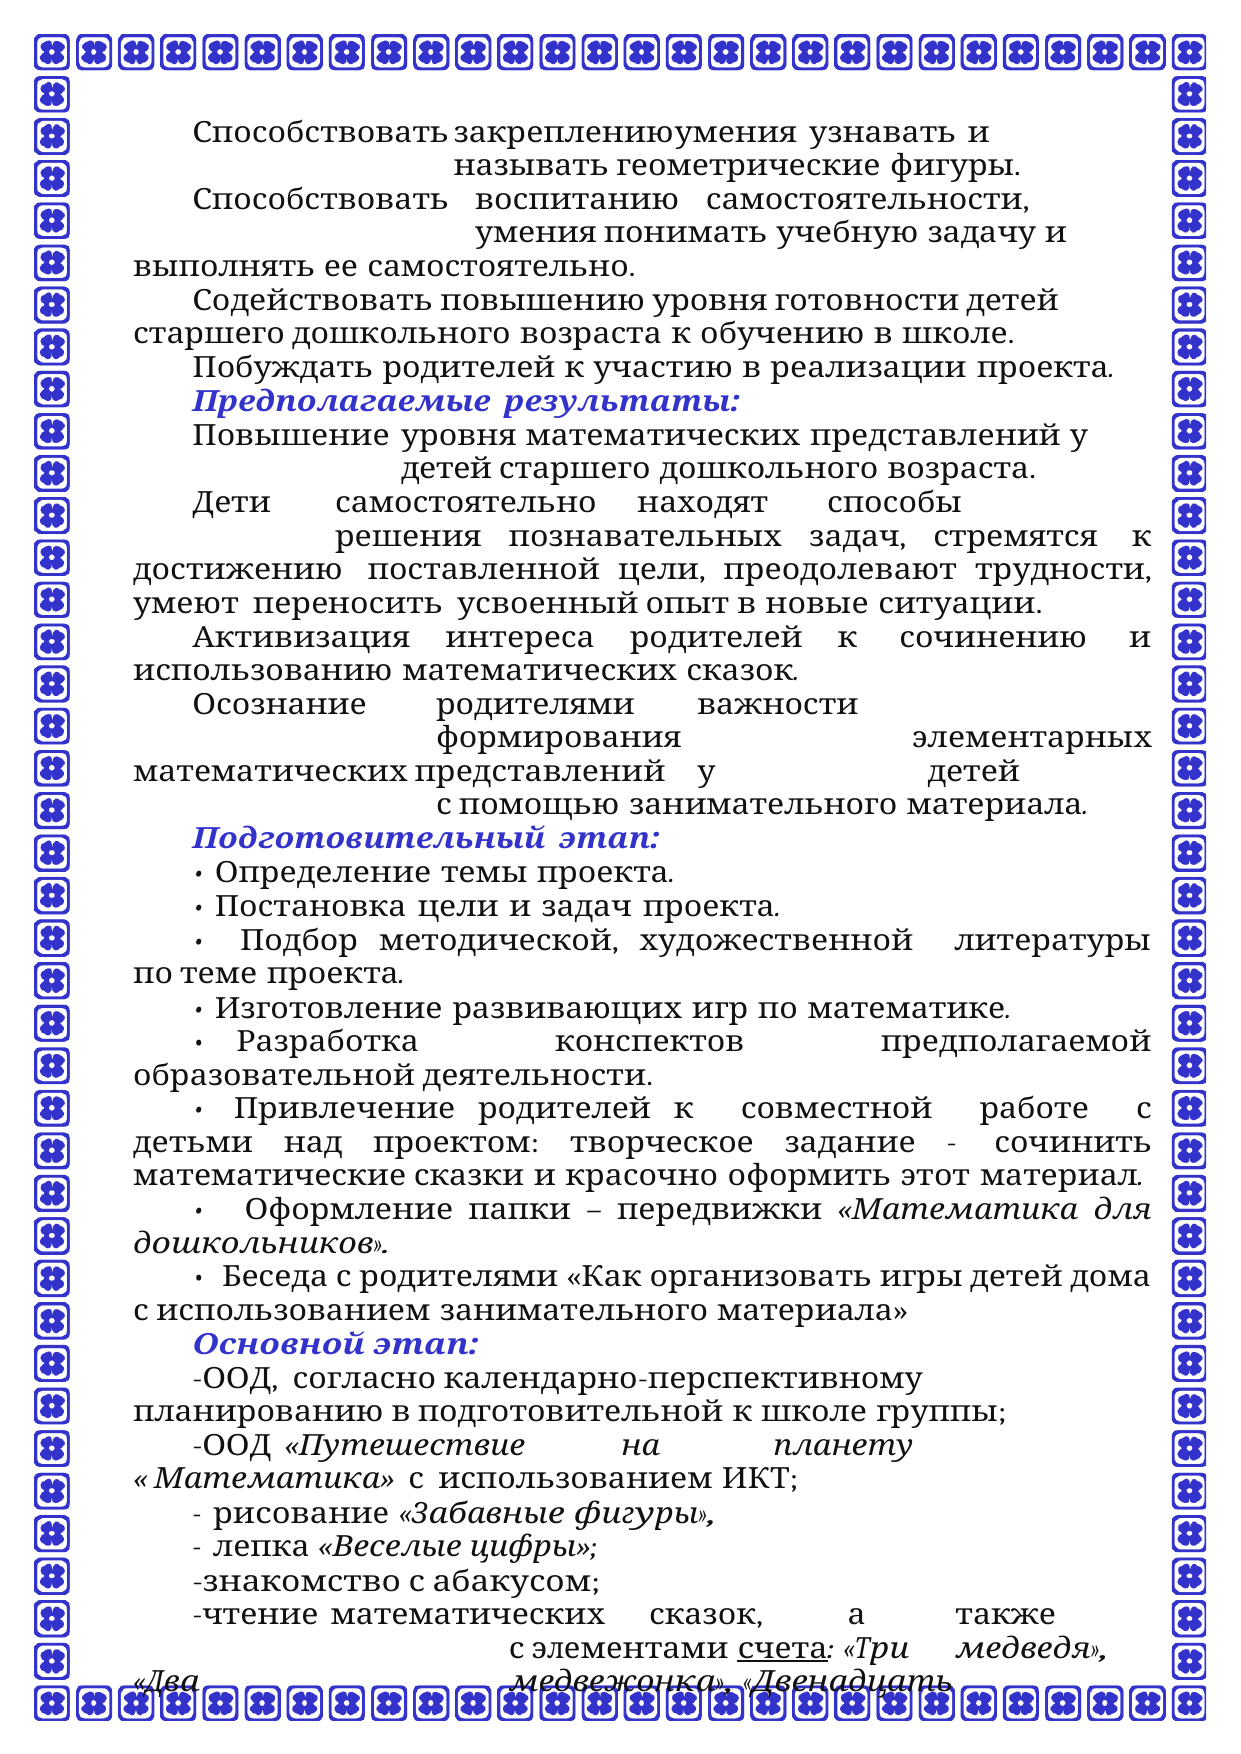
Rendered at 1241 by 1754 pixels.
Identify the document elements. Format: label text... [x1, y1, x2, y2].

list Разработка конспектов предполагаемой образовательной деятельности. [133, 1025, 1151, 1092]
list Беседа с родителями «Как организовать игры детей дома с использованием занимательного материала» [133, 1261, 1151, 1328]
text Повышение уровня математических представлений у детей старшего дошкольного возраста. [133, 419, 1152, 486]
text Активизация интереса родителей к сочинению и использованию математических сказок. [133, 621, 1151, 688]
list рисование «Забавные фигуры», [192, 1496, 1163, 1530]
subtitle Предполагаемые результаты: [192, 385, 1163, 419]
list Оформление папки – передвижки «Математика для дошкольников». [133, 1193, 1152, 1261]
text Осознание родителями важности формирования элементарных математических представлений у детей с помощью занимательного материала. [133, 688, 1152, 822]
text -ООД, согласно календарно-перспективному планированию в подготовительной к школе группы; [133, 1362, 1163, 1429]
subtitle Подготовительный этап: [192, 822, 1163, 855]
list Постановка цели и задач проекта. [192, 889, 1163, 924]
text Дети самостоятельно находят способы решения познавательных задач, стремятся к достижению поставленной цели, преодолевают трудности, умеют переносить усвоенный опыт в новые ситуации. [133, 486, 1151, 620]
list лепка «Веселые цифры»; [192, 1530, 1163, 1564]
text -чтение математических сказок, а также с элементами счета: «Три медведя», «Два медвежонка», «Двенадцать [133, 1598, 1152, 1699]
text Способствовать закреплению умения узнавать и называть геометрические фигуры. [133, 116, 1152, 183]
text -ООД «Путешествие на планету «Математика» с использованием ИКТ; [133, 1429, 1152, 1496]
list Изготовление развивающих игр по математике. [192, 991, 1163, 1025]
text Содействовать повышению уровня готовности детей старшего дошкольного возраста к обучению в школе. [133, 284, 1163, 351]
text -знакомство с абакусом; [192, 1564, 1163, 1598]
text Способствовать воспитанию самостоятельности, умения понимать учебную задачу и выполнять ее самостоятельно. [133, 183, 1152, 284]
list Определение темы проекта. [192, 855, 1163, 889]
subtitle Основной этап: [192, 1328, 1163, 1361]
list Привлечение родителей к совместной работе с детьми над проектом: творческое задание - сочинить математические сказки и красочно оформить этот материал. [133, 1092, 1152, 1193]
text Побуждать родителей к участию в реализации проекта. [192, 351, 1163, 385]
picture [34, 34, 1207, 1721]
list Подбор методической, художественной литературы по теме проекта. [133, 924, 1151, 991]
